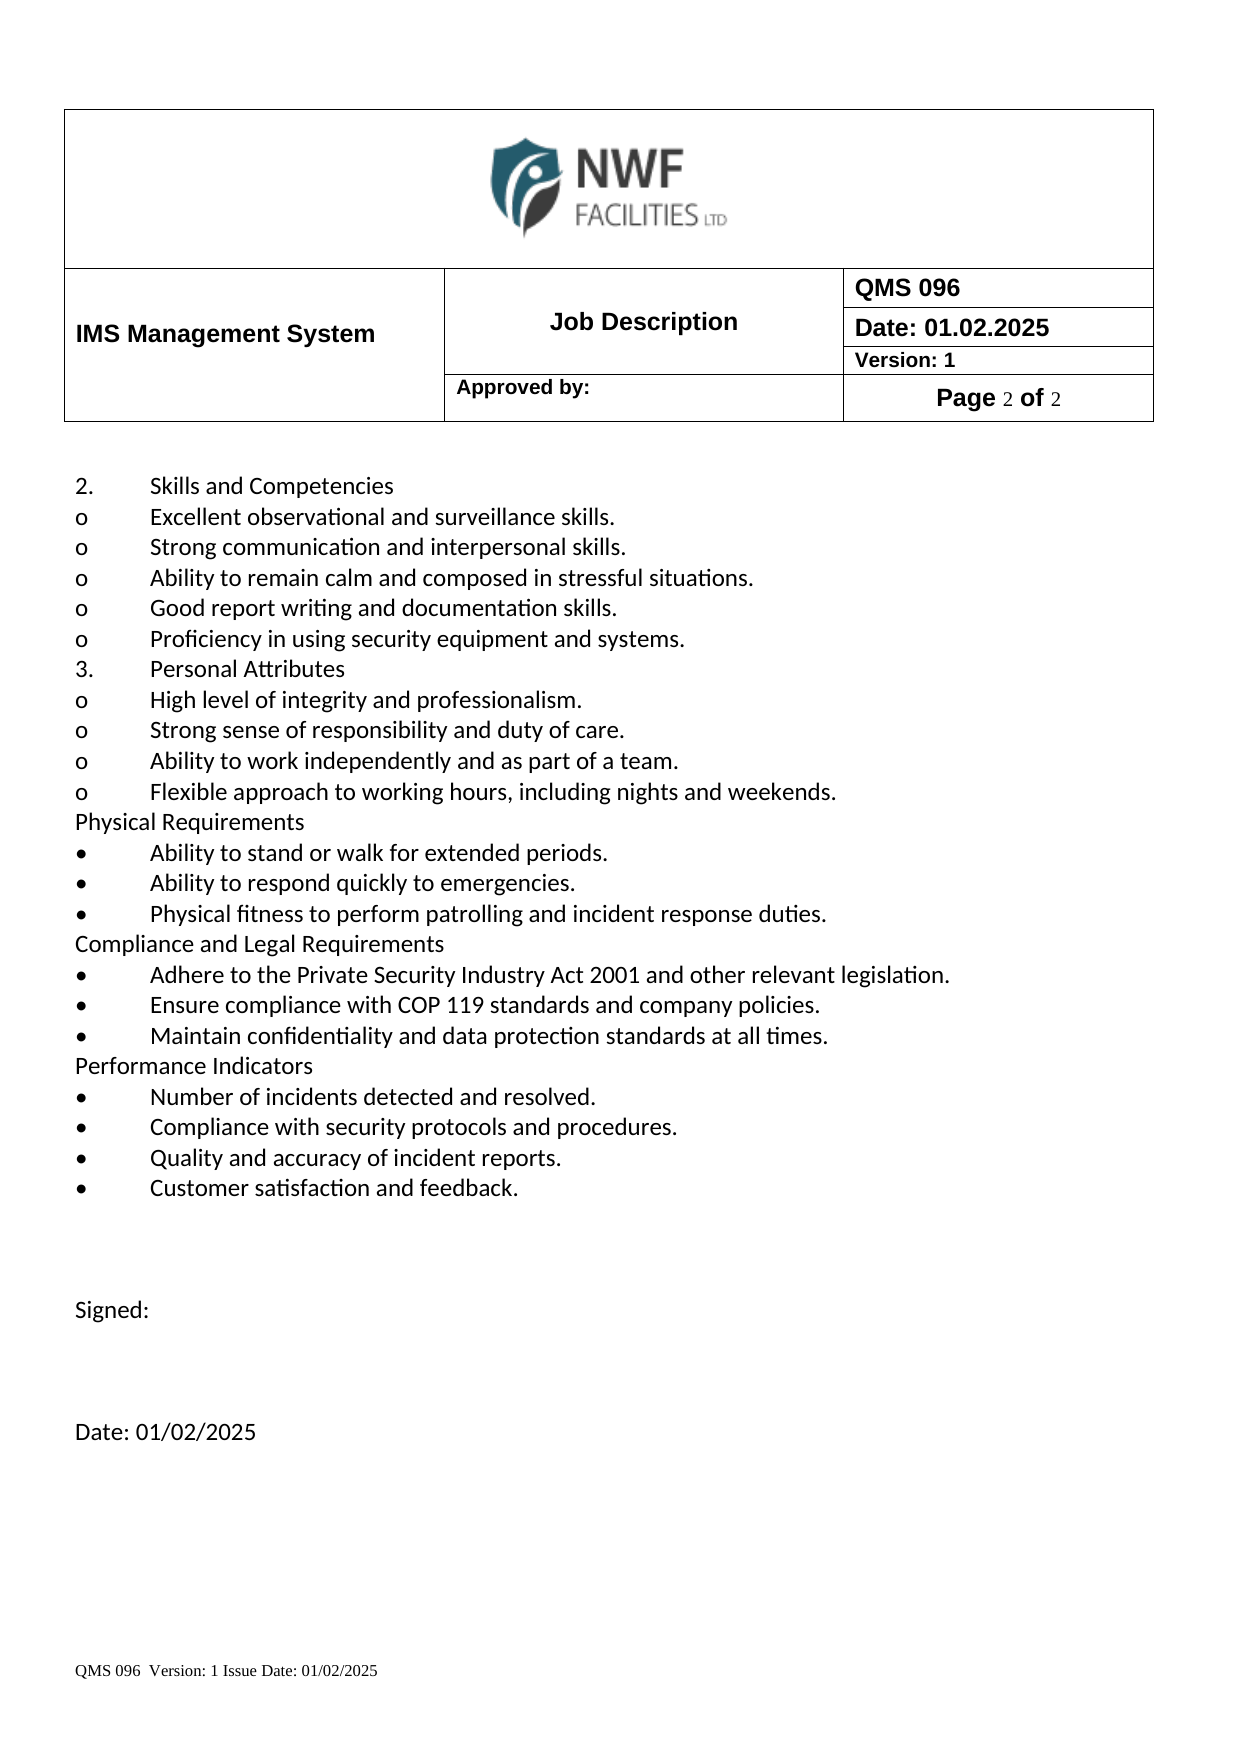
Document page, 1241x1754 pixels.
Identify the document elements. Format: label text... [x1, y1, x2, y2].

text • Ensure compliance with COP 119 standards and company policies. [75, 989, 1165, 1020]
text • Quality and accuracy of incident reports. [75, 1142, 1165, 1172]
text o Proficiency in using security equipment and systems. [75, 623, 1165, 653]
text Performance Indicators [75, 1050, 1165, 1081]
text o Excellent observational and surveillance skills. [75, 501, 1165, 531]
text o Strong communication and interpersonal skills. [75, 531, 1165, 562]
text • Adhere to the Private Security Industry Act 2001 and other relevant legislation. [75, 959, 1165, 989]
text Signed: [75, 1294, 1165, 1325]
text • Ability to respond quickly to emergencies. [75, 867, 1165, 898]
text o Good report writing and documentation skills. [75, 592, 1165, 623]
text o High level of integrity and professionalism. [75, 684, 1165, 714]
text • Compliance with security protocols and procedures. [75, 1111, 1165, 1142]
text • Physical fitness to perform patrolling and incident response duties. [75, 898, 1165, 928]
text o Strong sense of responsibility and duty of care. [75, 714, 1165, 745]
text • Customer satisfaction and feedback. [75, 1172, 1165, 1203]
picture [472, 110, 746, 268]
text 2. Skills and Competencies [75, 470, 1165, 501]
text • Ability to stand or walk for extended periods. [75, 837, 1165, 867]
text • Number of incidents detected and resolved. [75, 1081, 1165, 1111]
text Compliance and Legal Requirements [75, 928, 1165, 959]
text 3. Personal Attributes [75, 653, 1165, 684]
text • Maintain confidentiality and data protection standards at all times. [75, 1020, 1165, 1050]
text o Ability to work independently and as part of a team. [75, 745, 1165, 776]
text Date: 01/02/2025 [75, 1417, 1165, 1447]
text Physical Requirements [75, 806, 1165, 837]
text o Ability to remain calm and composed in stressful situations. [75, 562, 1165, 592]
text o Flexible approach to working hours, including nights and weekends. [75, 776, 1165, 806]
